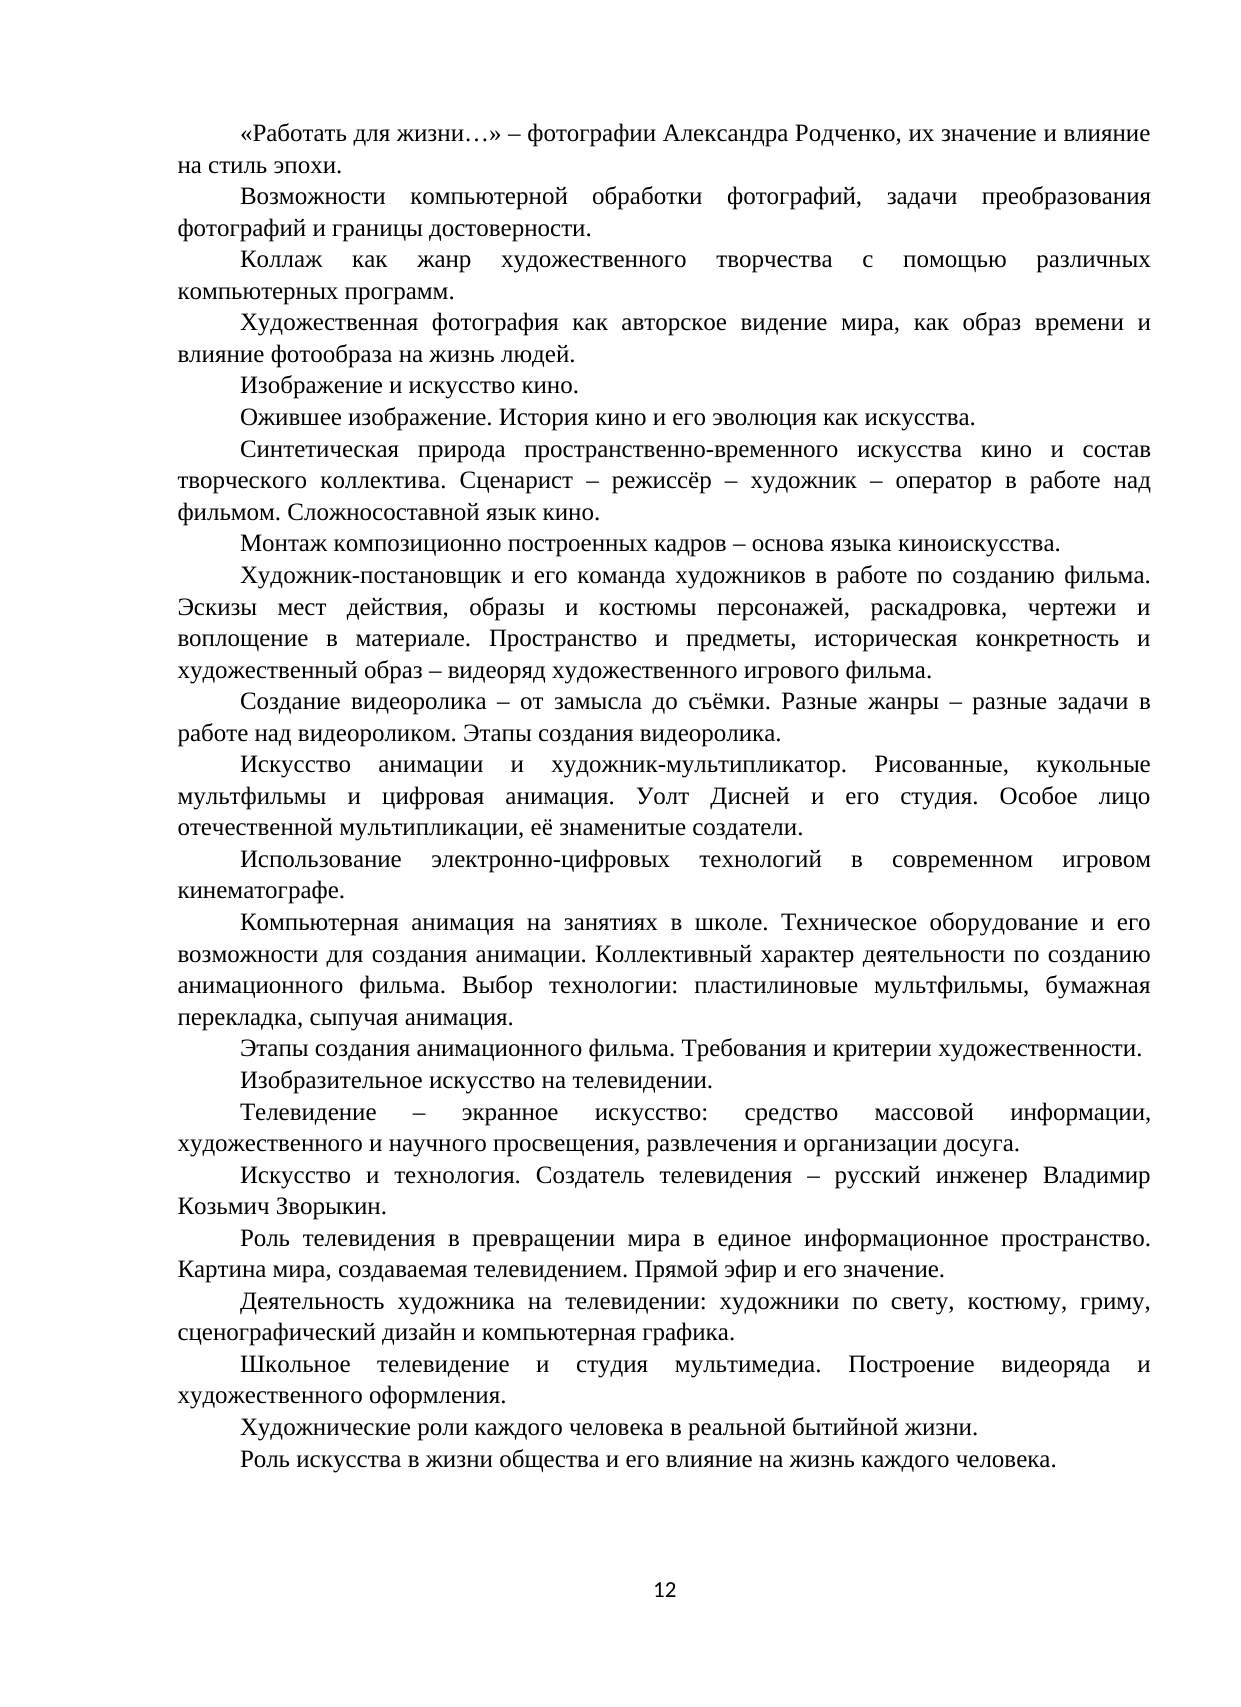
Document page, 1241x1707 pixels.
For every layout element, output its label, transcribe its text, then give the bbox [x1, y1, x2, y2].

text Роль искусства в жизни общества и его влияние на жизнь каждого человека. [177, 1444, 1152, 1472]
text Искусство и технология. Создатель телевидения – русский инженер Владимир Козьмич Зворыкин. [177, 1160, 1152, 1220]
text Возможности компьютерной обработки фотографий, задачи преобразования фотографий и границы достоверности. [177, 181, 1152, 242]
text Создание видеоролика – от замысла до съёмки. Разные жанры – разные задачи в работе над видеороликом. Этапы создания видеоролика. [177, 686, 1152, 747]
text Искусство анимации и художник-мультипликатор. Рисованные, кукольные мультфильмы и цифровая анимация. Уолт Дисней и его студия. Особое лицо отечественной мультипликации, её знаменитые создатели. [177, 749, 1152, 841]
text Изображение и искусство кино. [177, 371, 1152, 399]
text Роль телевидения в превращении мира в единое информационное пространство. Картина мира, создаваемая телевидением. Прямой эфир и его значение. [177, 1223, 1152, 1283]
text Школьное телевидение и студия мультимедиа. Построение видеоряда и художественного оформления. [177, 1349, 1152, 1409]
text Художник-постановщик и его команда художников в работе по созданию фильма. Эскизы мест действия, образы и костюмы персонажей, раскадровка, чертежи и воплощение в материале. Пространство и предметы, историческая конкретность и художественный образ – видеоряд художественного игрового фильма. [177, 560, 1152, 683]
text Этапы создания анимационного фильма. Требования и критерии художественности. [177, 1033, 1152, 1062]
text Художнические роли каждого человека в реальной бытийной жизни. [177, 1412, 1152, 1441]
text Телевидение – экранное искусство: средство массовой информации, художественного и научного просвещения, развлечения и организации досуга. [177, 1097, 1152, 1157]
text «Работать для жизни…» – фотографии Александра Родченко, их значение и влияние на стиль эпохи. [177, 118, 1152, 178]
text Ожившее изображение. История кино и его эволюция как искусства. [177, 402, 1152, 431]
text Монтаж композиционно построенных кадров – основа языка киноискусства. [177, 528, 1152, 557]
text Компьютерная анимация на занятиях в школе. Техническое оборудование и его возможности для создания анимации. Коллективный характер деятельности по созданию анимационного фильма. Выбор технологии: пластилиновые мультфильмы, бумажная перекладка, сыпучая анимация. [177, 907, 1152, 1031]
text Деятельность художника на телевидении: художники по свету, костюму, гриму, сценографический дизайн и компьютерная графика. [177, 1286, 1152, 1346]
text Изобразительное искусство на телевидении. [177, 1065, 1152, 1094]
text Синтетическая природа пространственно-временного искусства кино и состав творческого коллектива. Сценарист – режиссёр – художник – оператор в работе над фильмом. Сложносоставной язык кино. [177, 434, 1152, 526]
text Использование электронно-цифровых технологий в современном игровом кинематографе. [177, 844, 1152, 904]
text Художественная фотография как авторское видение мира, как образ времени и влияние фотообраза на жизнь людей. [177, 307, 1152, 368]
text Коллаж как жанр художественного творчества с помощью различных компьютерных программ. [177, 244, 1152, 305]
